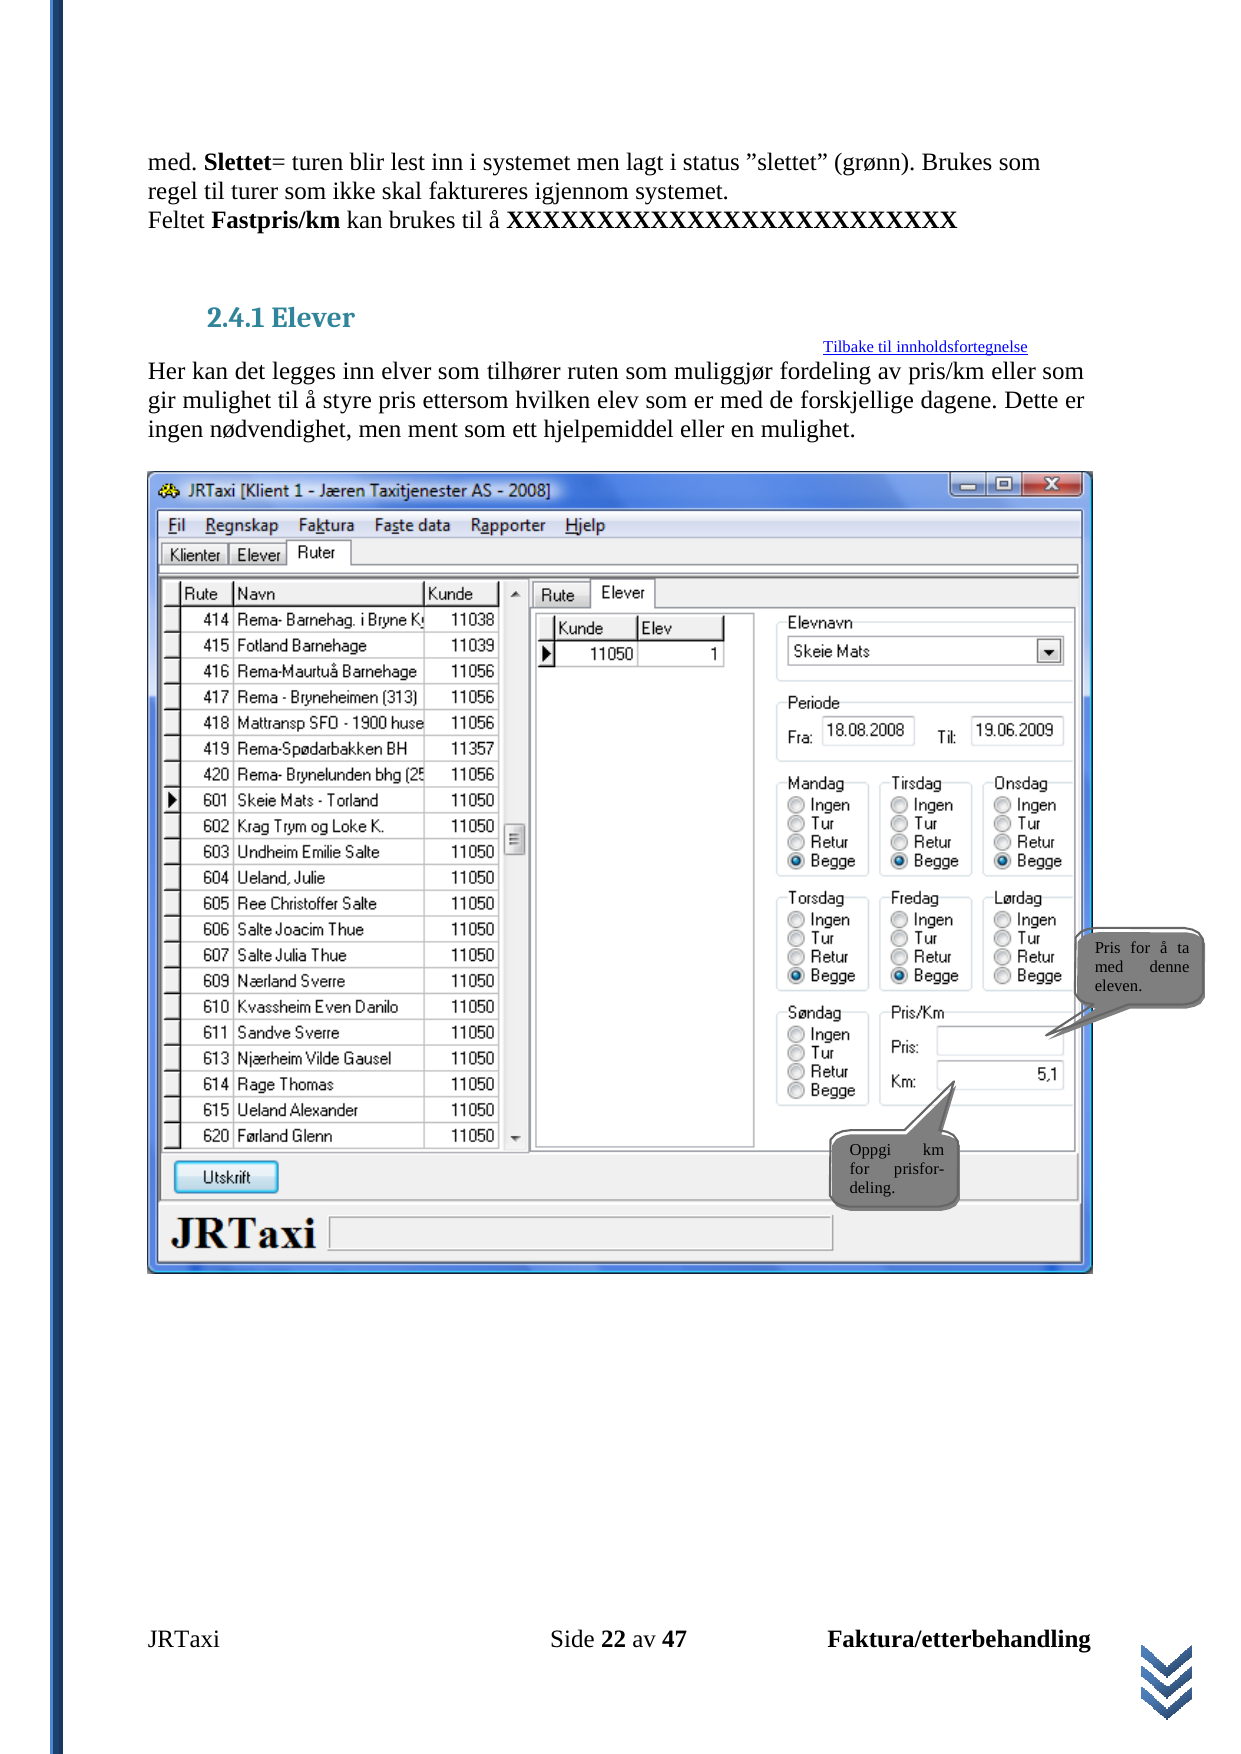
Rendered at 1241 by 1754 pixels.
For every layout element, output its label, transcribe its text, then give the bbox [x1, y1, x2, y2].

picture [1141, 1653, 1192, 1720]
picture [147, 471, 1093, 1274]
picture [1063, 1008, 1093, 1027]
text Pris for å ta med denne eleven. [1094, 938, 1189, 995]
text 2.4.1 Elever [207, 301, 373, 334]
text Feltet Fastpris/km kan brukes til å XXXXXXXXXXXXXXXXXXXXXXXXX [148, 205, 1198, 233]
text Her kan det legges inn elver som tilhører ruten som muliggjør fordeling av pris/km eller som gir mulighet til å styre pris ettersom hvilken elev som er med de forskjellige dagene. Dette er ingen nødvendighet, men ment som ett hjelpemiddel eller en mulighet. [148, 356, 1084, 442]
text Oppgi km for prisfor- deling. [849, 1140, 944, 1198]
picture [1077, 930, 1093, 941]
text Tilbake til innholdsfortegnelse [823, 337, 1198, 356]
text JRTaxi Side 22 av 47 Faktura/etterbehandling [148, 1624, 1198, 1653]
text med. Slettet= turen blir lest inn i systemet men lagt i status ”slettet” (grønn). Brukes som regel til turer som ikke skal faktureres igjennom systemet. [148, 147, 1047, 205]
